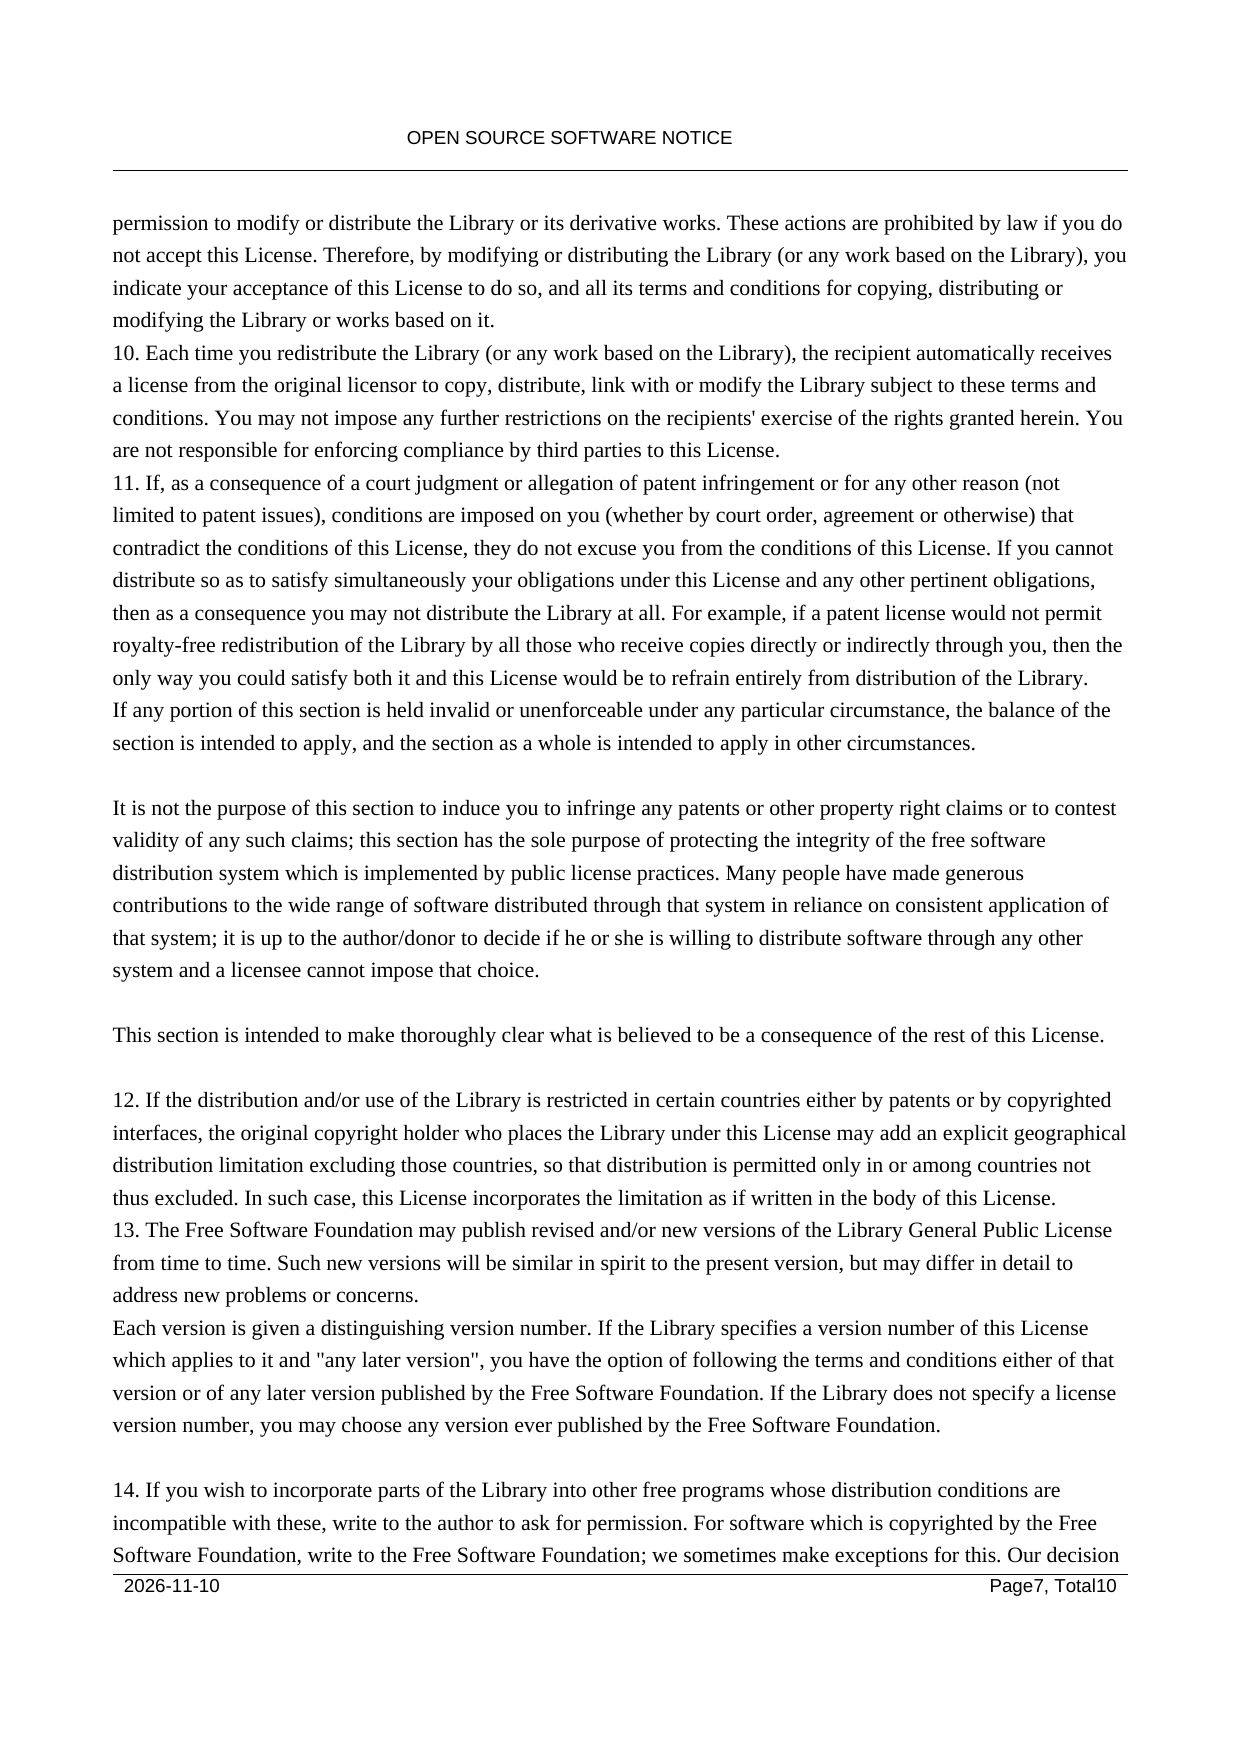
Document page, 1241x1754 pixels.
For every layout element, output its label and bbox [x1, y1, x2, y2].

text [112, 206, 1128, 1571]
